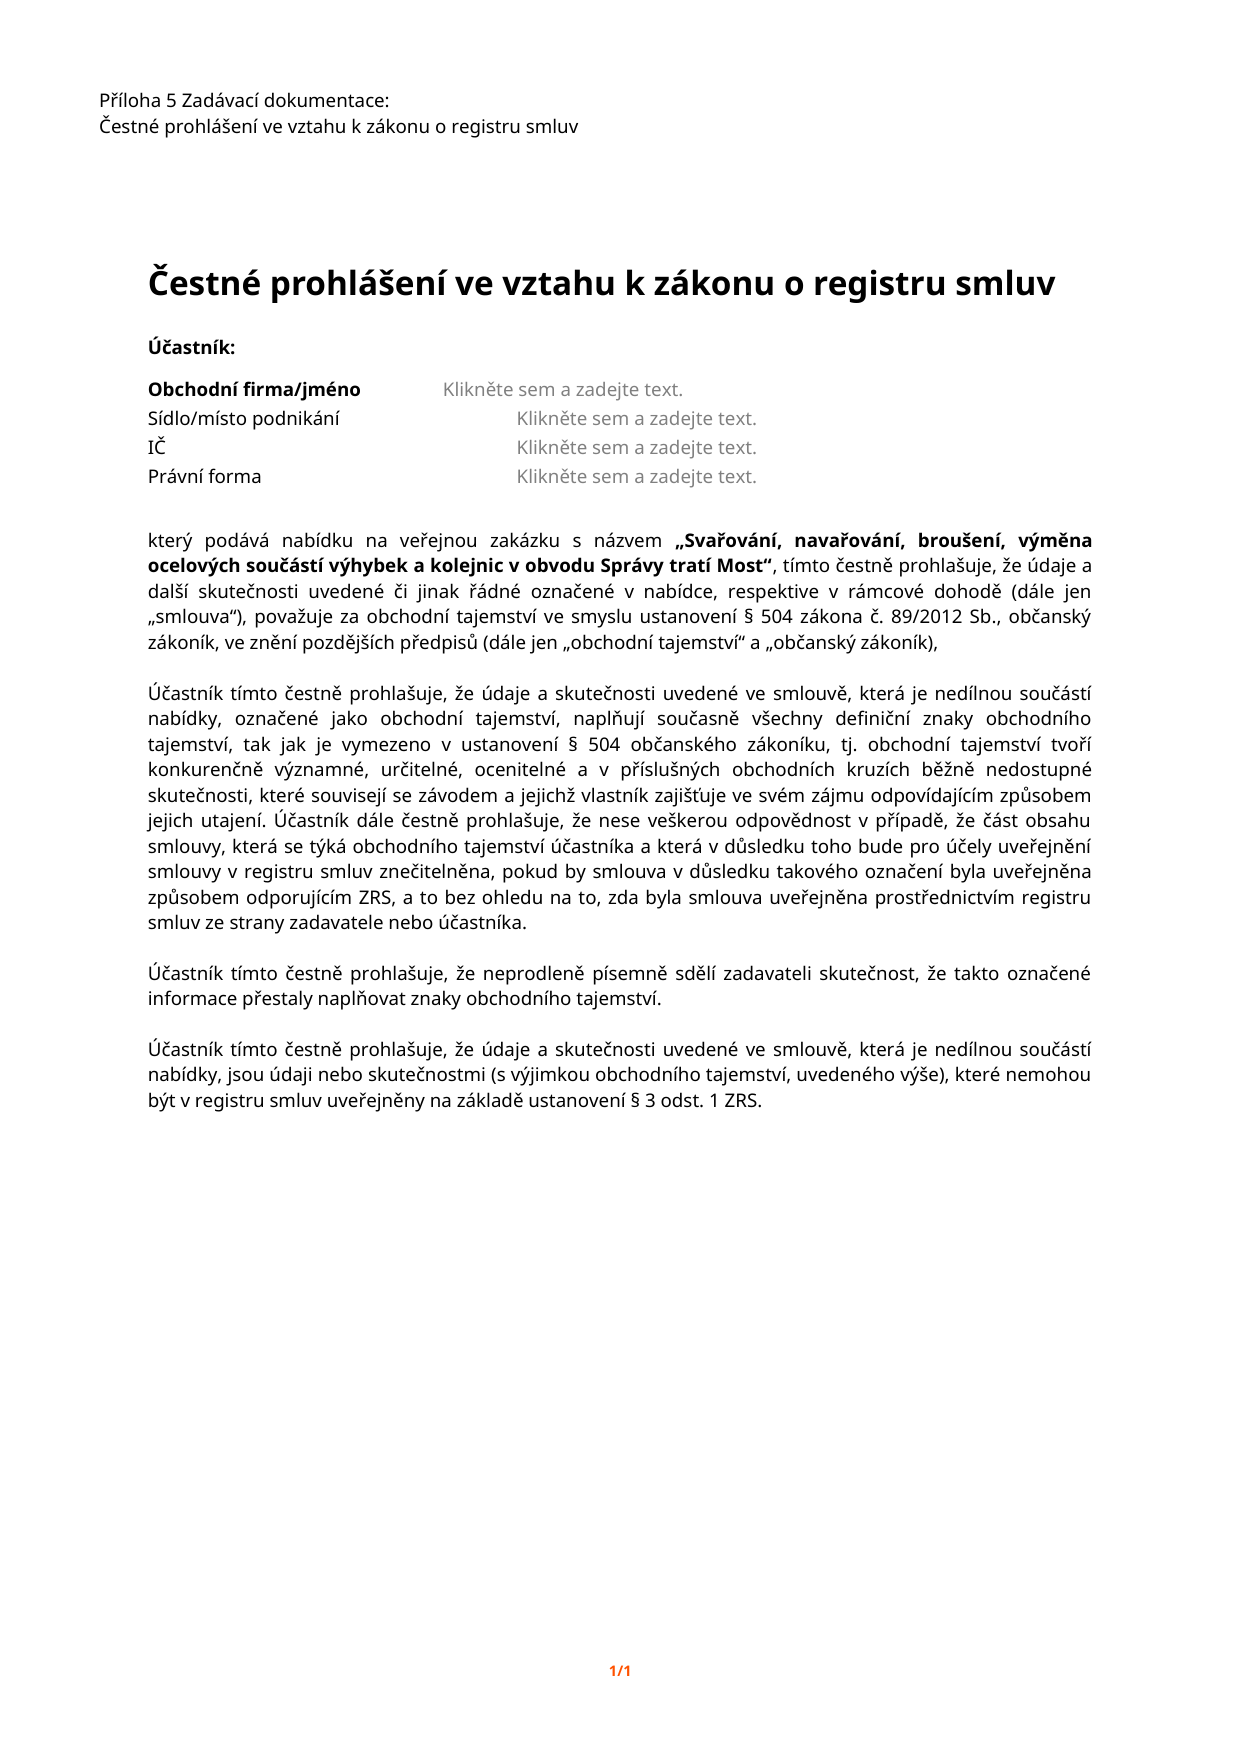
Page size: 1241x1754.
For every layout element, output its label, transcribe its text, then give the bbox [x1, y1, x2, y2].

text Účastník: [148, 330, 1093, 361]
text IČ [148, 431, 1093, 460]
text Obchodní firma/jméno [148, 373, 1093, 402]
text Účastník tímto čestně prohlašuje, že neprodleně písemně sdělí zadavateli skutečnost, že takto označené informace přestaly naplňovat znaky obchodního tajemství. [148, 960, 1093, 1011]
text Sídlo/místo podnikání [148, 402, 1093, 431]
text Účastník tímto čestně prohlašuje, že údaje a skutečnosti uvedené ve smlouvě, která je nedílnou součástí nabídky, jsou údaji nebo skutečnostmi (s výjimkou obchodního tajemství, uvedeného výše), které nemohou být v registru smluv uveřejněny na základě ustanovení § 3 odst. 1 ZRS. [148, 1036, 1093, 1113]
text Právní forma [148, 460, 1093, 489]
text který podává nabídku na veřejnou zakázku s názvem „Svařování, navařování, broušení, výměna ocelových součástí výhybek a kolejnic v obvodu Správy tratí Most“, tímto čestně prohlašuje, že údaje a další skutečnosti uvedené či jinak řádné označené v nabídce, respektive v rámcové dohodě (dále jen „smlouva“), považuje za obchodní tajemství ve smyslu ustanovení § 504 zákona č. 89/2012 Sb., občanský zákoník, ve znění pozdějších předpisů (dále jen „obchodní tajemství“ a „občanský zákoník), [148, 527, 1093, 655]
title Čestné prohlášení ve vztahu k zákonu o registru smluv [148, 259, 1093, 305]
text Účastník tímto čestně prohlašuje, že údaje a skutečnosti uvedené ve smlouvě, která je nedílnou součástí nabídky, označené jako obchodní tajemství, naplňují současně všechny definiční znaky obchodního tajemství, tak jak je vymezeno v ustanovení § 504 občanského zákoníku, tj. obchodní tajemství tvoří konkurenčně významné, určitelné, ocenitelné a v příslušných obchodních kruzích běžně nedostupné skutečnosti, které souvisejí se závodem a jejichž vlastník zajišťuje ve svém zájmu odpovídajícím způsobem jejich utajení. Účastník dále čestně prohlašuje, že nese veškerou odpovědnost v případě, že část obsahu smlouvy, která se týká obchodního tajemství účastníka a která v důsledku toho bude pro účely uveřejnění smlouvy v registru smluv znečitelněna, pokud by smlouva v důsledku takového označení byla uveřejněna způsobem odporujícím ZRS, a to bez ohledu na to, zda byla smlouva uveřejněna prostřednictvím registru smluv ze strany zadavatele nebo účastníka. [148, 680, 1093, 935]
